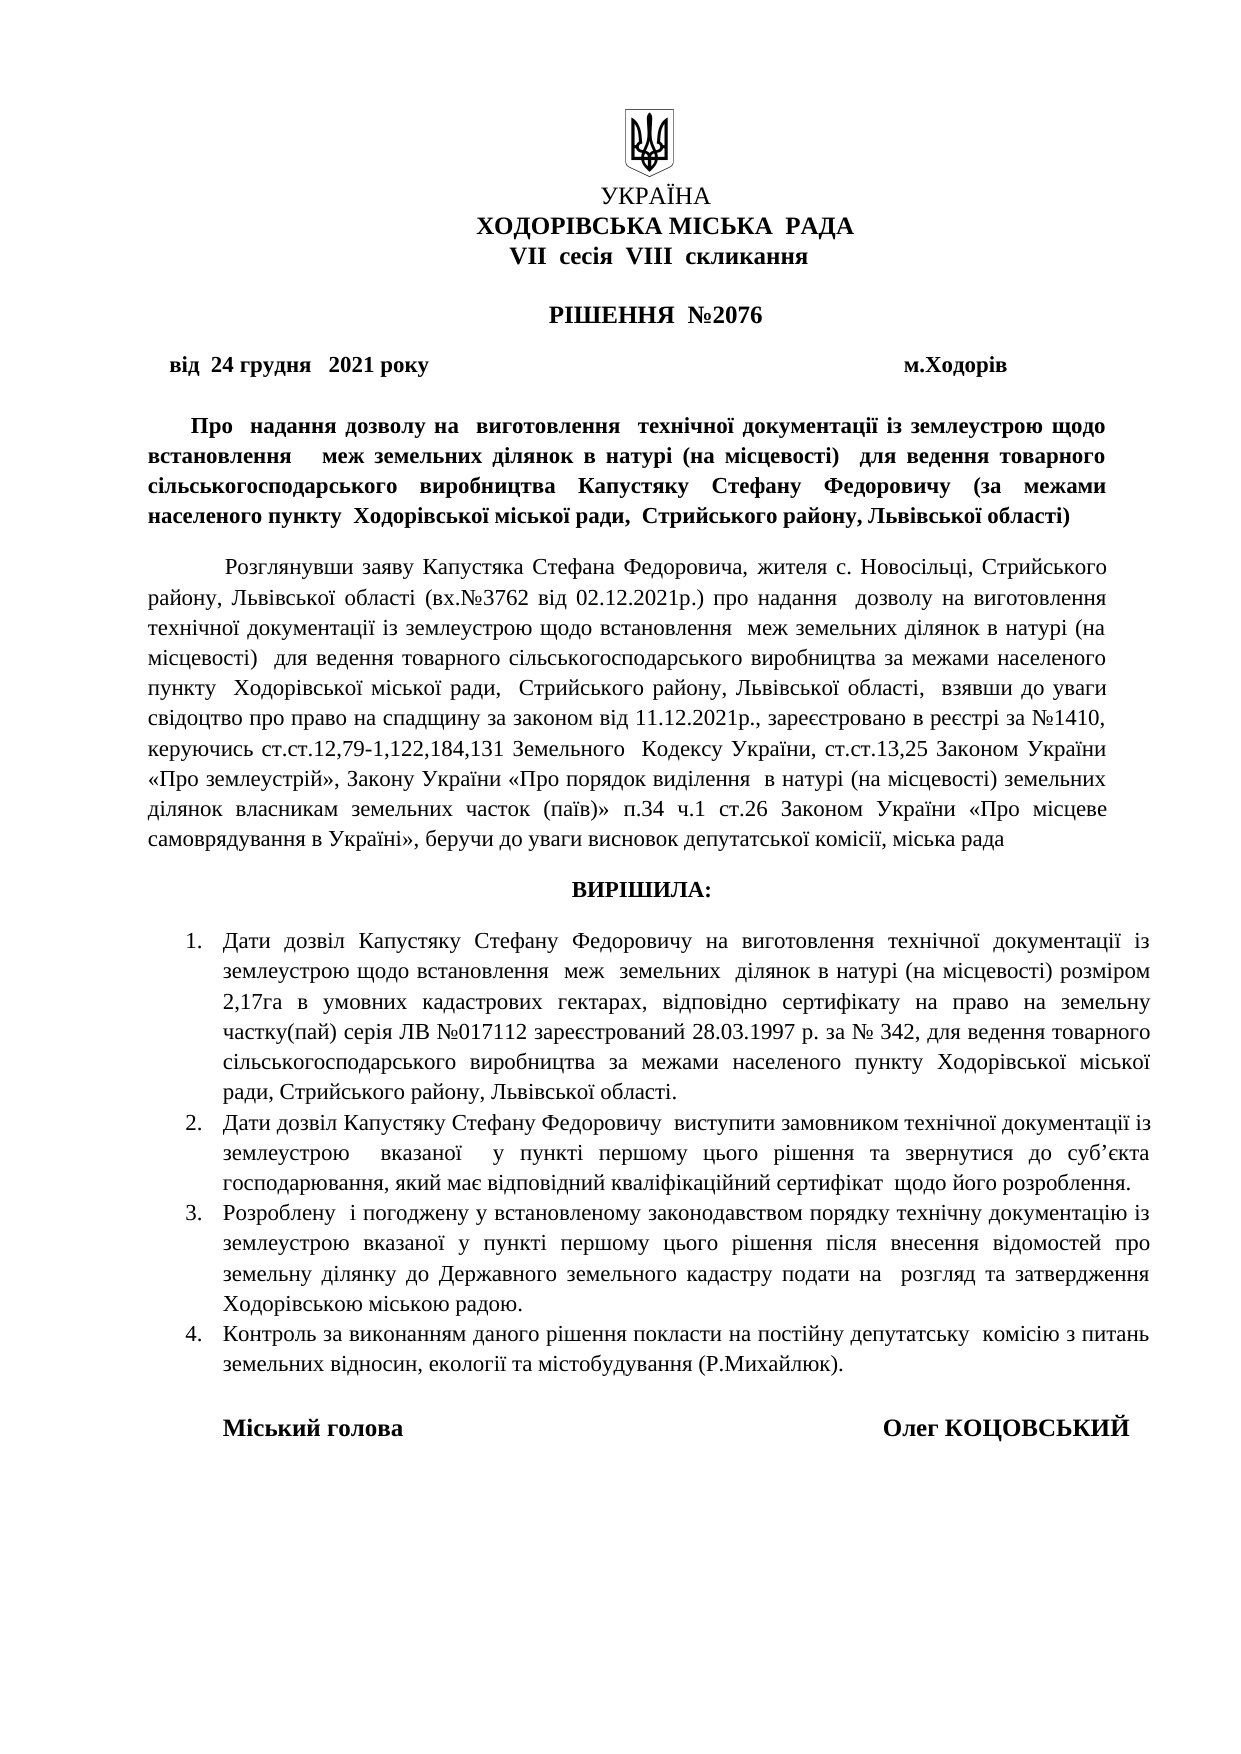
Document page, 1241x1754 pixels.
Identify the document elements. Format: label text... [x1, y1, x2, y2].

text Розглянувши заяву Капустяка Стефана Федоровича, жителя с. Новосільці, Стрийського району, Львівської області (вх.№3762 від 02.12.2021р.) про надання дозволу на виготовлення технічної документації із землеустрою щодо встановлення меж земельних ділянок в натурі (на місцевості) для ведення товарного сільськогосподарського виробництва за межами населеного пункту Ходорівської міської ради, Стрийського району, Львівської області, взявши до уваги свідоцтво про право на спадщину за законом від 11.12.2021р., зареєстровано в реєстрі за №1410, керуючись ст.ст.12,79-1,122,184,131 Земельного Кодексу України, ст.ст.13,25 Законом України «Про землеустрій», Закону України «Про порядок виділення в натурі (на місцевості) земельних ділянок власникам земельних часток (паїв)» п.34 ч.1 ст.26 Законом України «Про місцеве самоврядування в Україні», беручи до уваги висновок депутатської комісії, міська рада [148, 553, 1107, 852]
list Міський голова Олег КОЦОВСЬКИЙ [223, 1413, 1152, 1442]
text Про надання дозволу на виготовлення технічної документації із землеустрою щодо встановлення меж земельних ділянок в натурі (на місцевості) для ведення товарного сільськогосподарського виробництва Капустяку Стефану Федоровичу (за межами населеного пункту Ходорівської міської ради, Стрийського району, Львівської області) [148, 412, 1107, 529]
list Розроблену і погоджену у встановленому законодавством порядку технічну документацію із землеустрою вказаної у пункті першому цього рішення після внесення відомостей про земельну ділянку до Державного земельного кадастру подати на розгляд та затвердження Ходорівською міською радою. [185, 1199, 1152, 1316]
picture [625, 109, 674, 177]
list Дати дозвіл Капустяку Стефану Федоровичу на виготовлення технічної документації із землеустрою щодо встановлення меж земельних ділянок в натурі (на місцевості) розміром 2,17га в умовних кадастрових гектарах, відповідно сертифікату на право на земельну частку(пай) серія ЛВ №017112 зареєстрований 28.03.1997 р. за № 342, для ведення товарного сільськогосподарського виробництва за межами населеного пункту Ходорівської міської ради, Стрийського району, Львівської області. [185, 927, 1152, 1105]
list Контроль за виконанням даного рішення покласти на постійну депутатську комісію з питань земельних відносин, екології та містобудування (Р.Михайлюк). [185, 1320, 1152, 1377]
table_header УКРАЇНА ХОДОРІВСЬКА МІСЬКА РАДА VІІ сесія VIII скликання РІШЕННЯ №2076 [158, 89, 1153, 351]
table_cell від 24 грудня 2021 року м.Ходорів [158, 351, 1153, 412]
text ВИРІШИЛА: [148, 876, 1152, 903]
list Дати дозвіл Капустяку Стефану Федоровичу виступити замовником технічної документації із землеустрою вказаної у пункті першому цього рішення та звернутися до суб’єкта господарювання, який має відповідний кваліфікаційний сертифікат щодо його розроблення. [185, 1108, 1152, 1195]
